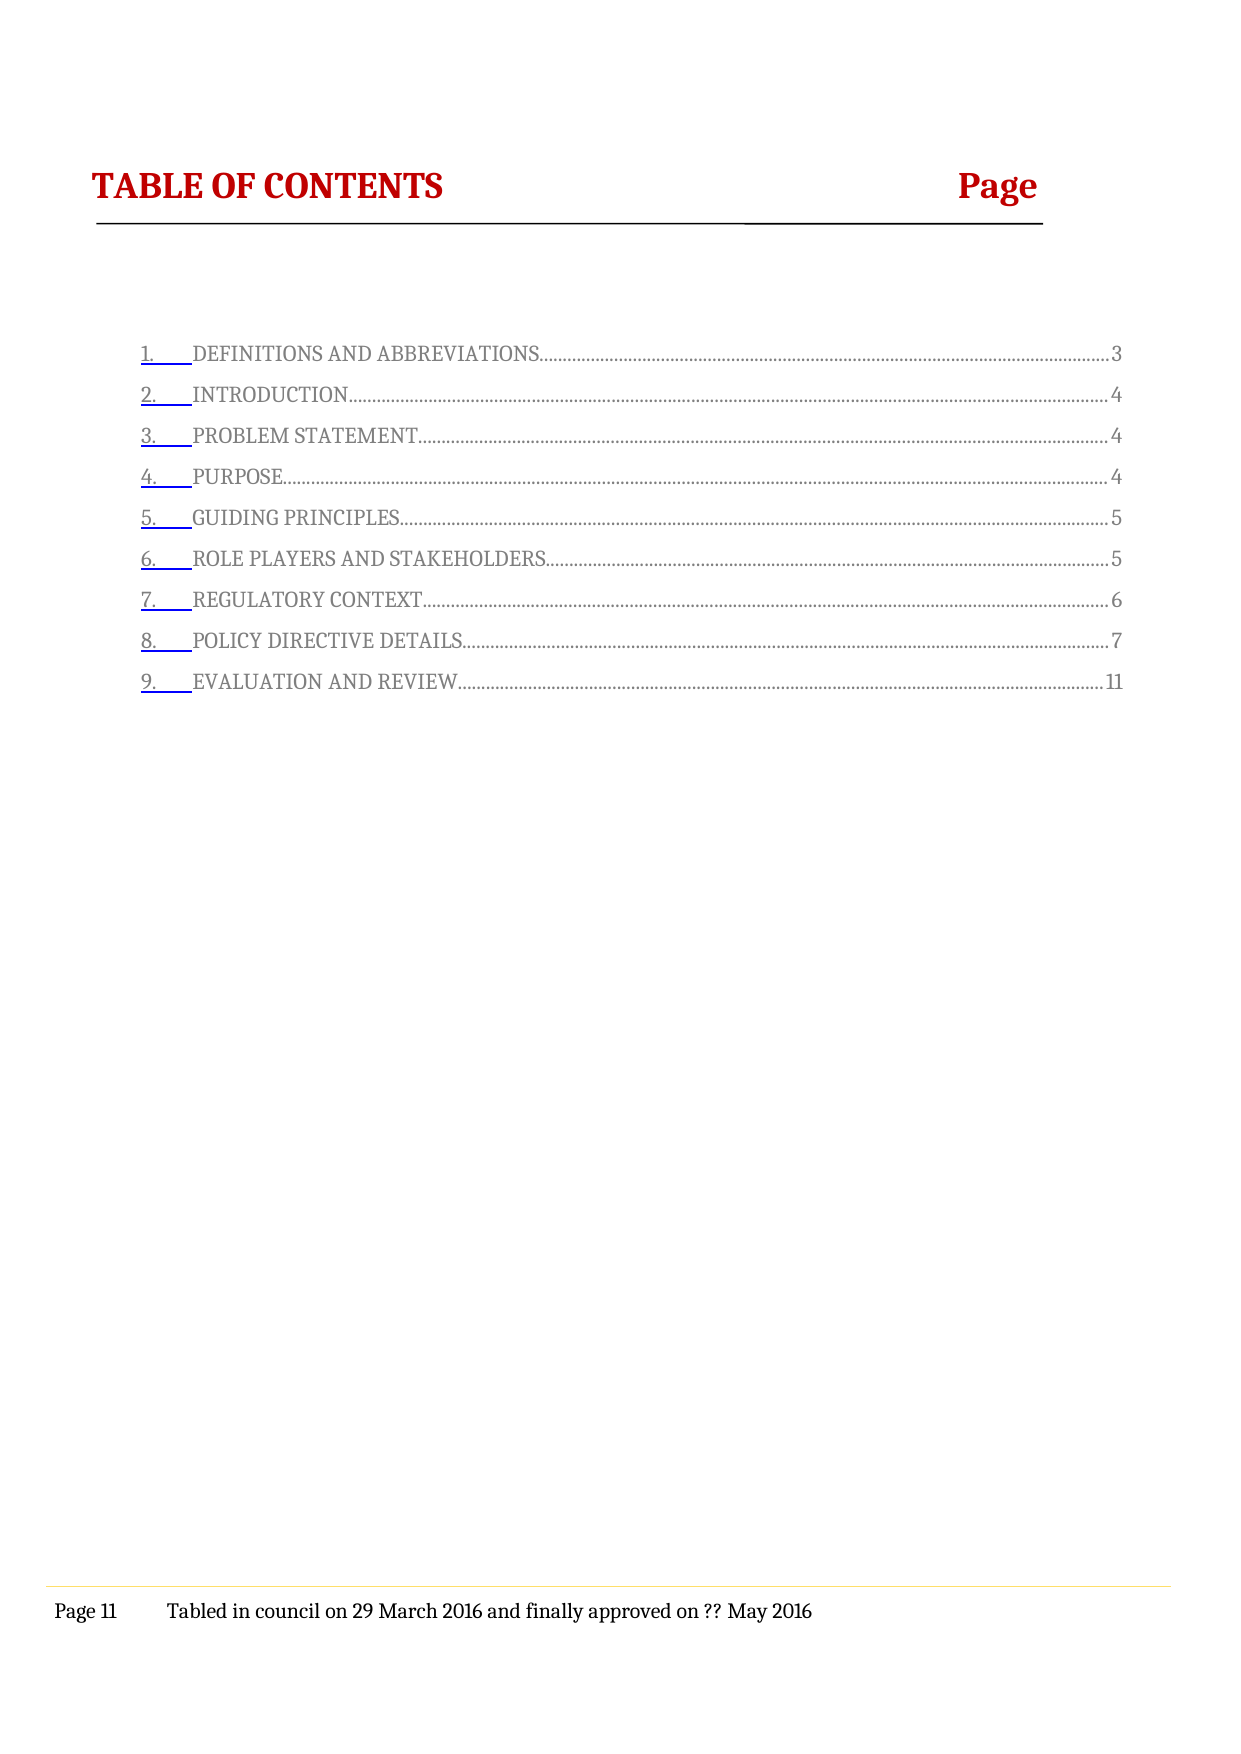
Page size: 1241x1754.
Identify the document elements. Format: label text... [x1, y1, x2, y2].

text TABLE OF CONTENTS Page [92, 164, 1134, 208]
